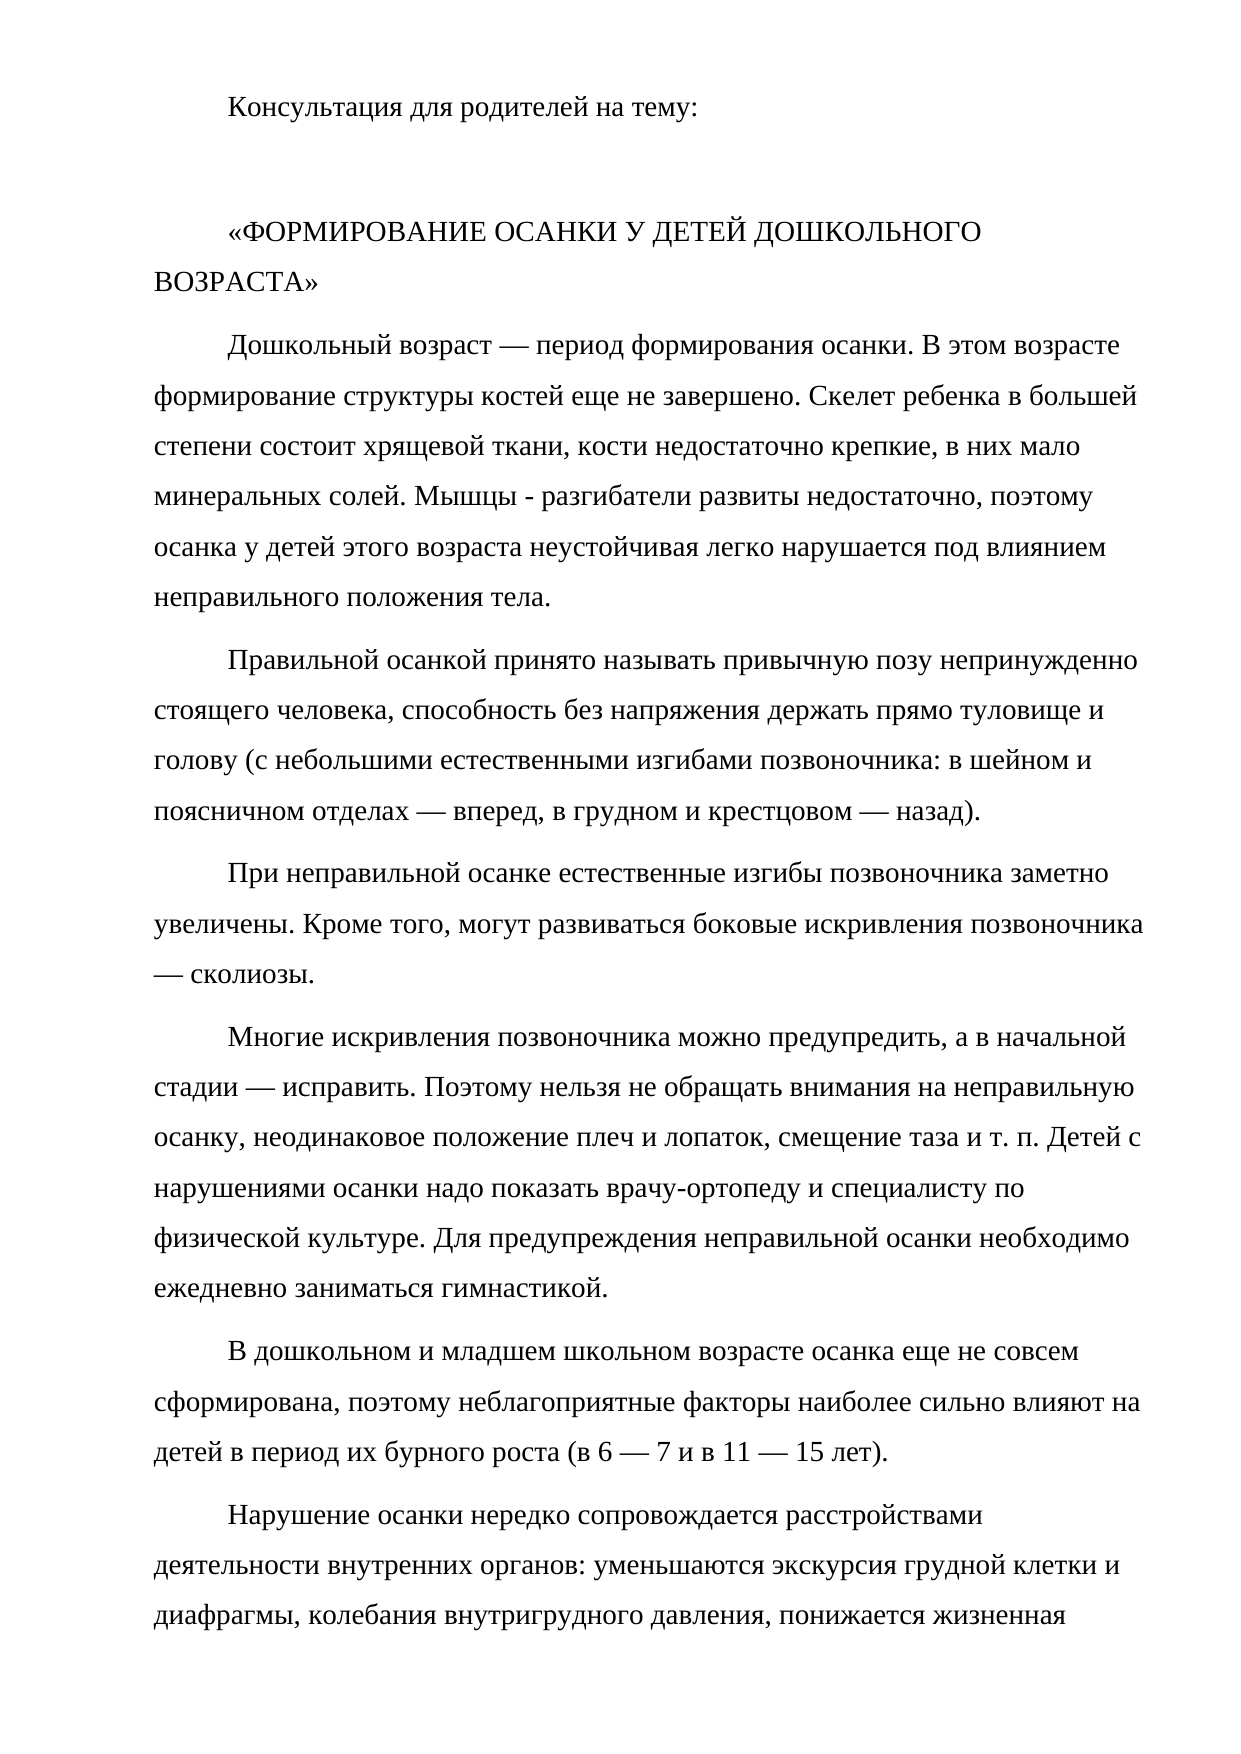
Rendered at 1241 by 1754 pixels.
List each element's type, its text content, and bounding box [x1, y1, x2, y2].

text В дошкольном и младшем школьном возрасте осанка еще не совсем сформирована, поэтому неблагоприятные факторы наиболее сильно влияют на детей в период их бурного роста (в 6 — 7 и в 11 — 15 лет). [154, 1333, 1152, 1467]
text При неправильной осанке естественные изгибы позвоночника заметно увеличены. Кроме того, могут развиваться боковые искривления позвоночника — сколиозы. [154, 856, 1152, 990]
text «ФОРМИРОВАНИЕ ОСАНКИ У ДЕТЕЙ ДОШКОЛЬНОГО ВОЗРАСТА» [154, 214, 1152, 298]
text Многие искривления позвоночника можно предупредить, а в начальной стадии — исправить. Поэтому нельзя не обращать внимания на неправильную осанку, неодинаковое положение плеч и лопаток, смещение таза и т. п. Детей с нарушениями осанки надо показать врачу-ортопеду и специалисту по физической культуре. Для предупреждения неправильной осанки необходимо ежедневно заниматься гимнастикой. [154, 1019, 1152, 1304]
text Правильной осанкой принято называть привычную позу непринужденно стоящего человека, способность без напряжения держать прямо туловище и голову (с небольшими естественными изгибами позвоночника: в шейном и поясничном отделах — вперед, в грудном и крестцовом — назад). [154, 642, 1152, 826]
text Консультация для родителей на тему: [154, 89, 1152, 122]
text Дошкольный возраст — период формирования осанки. В этом возрасте формирование структуры костей еще не завершено. Скелет ребенка в большей степени состоит хрящевой ткани, кости недостаточно крепкие, в них мало минеральных солей. Мышцы - разгибатели развиты недостаточно, поэтому осанка у детей этого возраста неустойчивая легко нарушается под влиянием неправильного положения тела. [154, 327, 1152, 612]
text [154, 1497, 1152, 1631]
